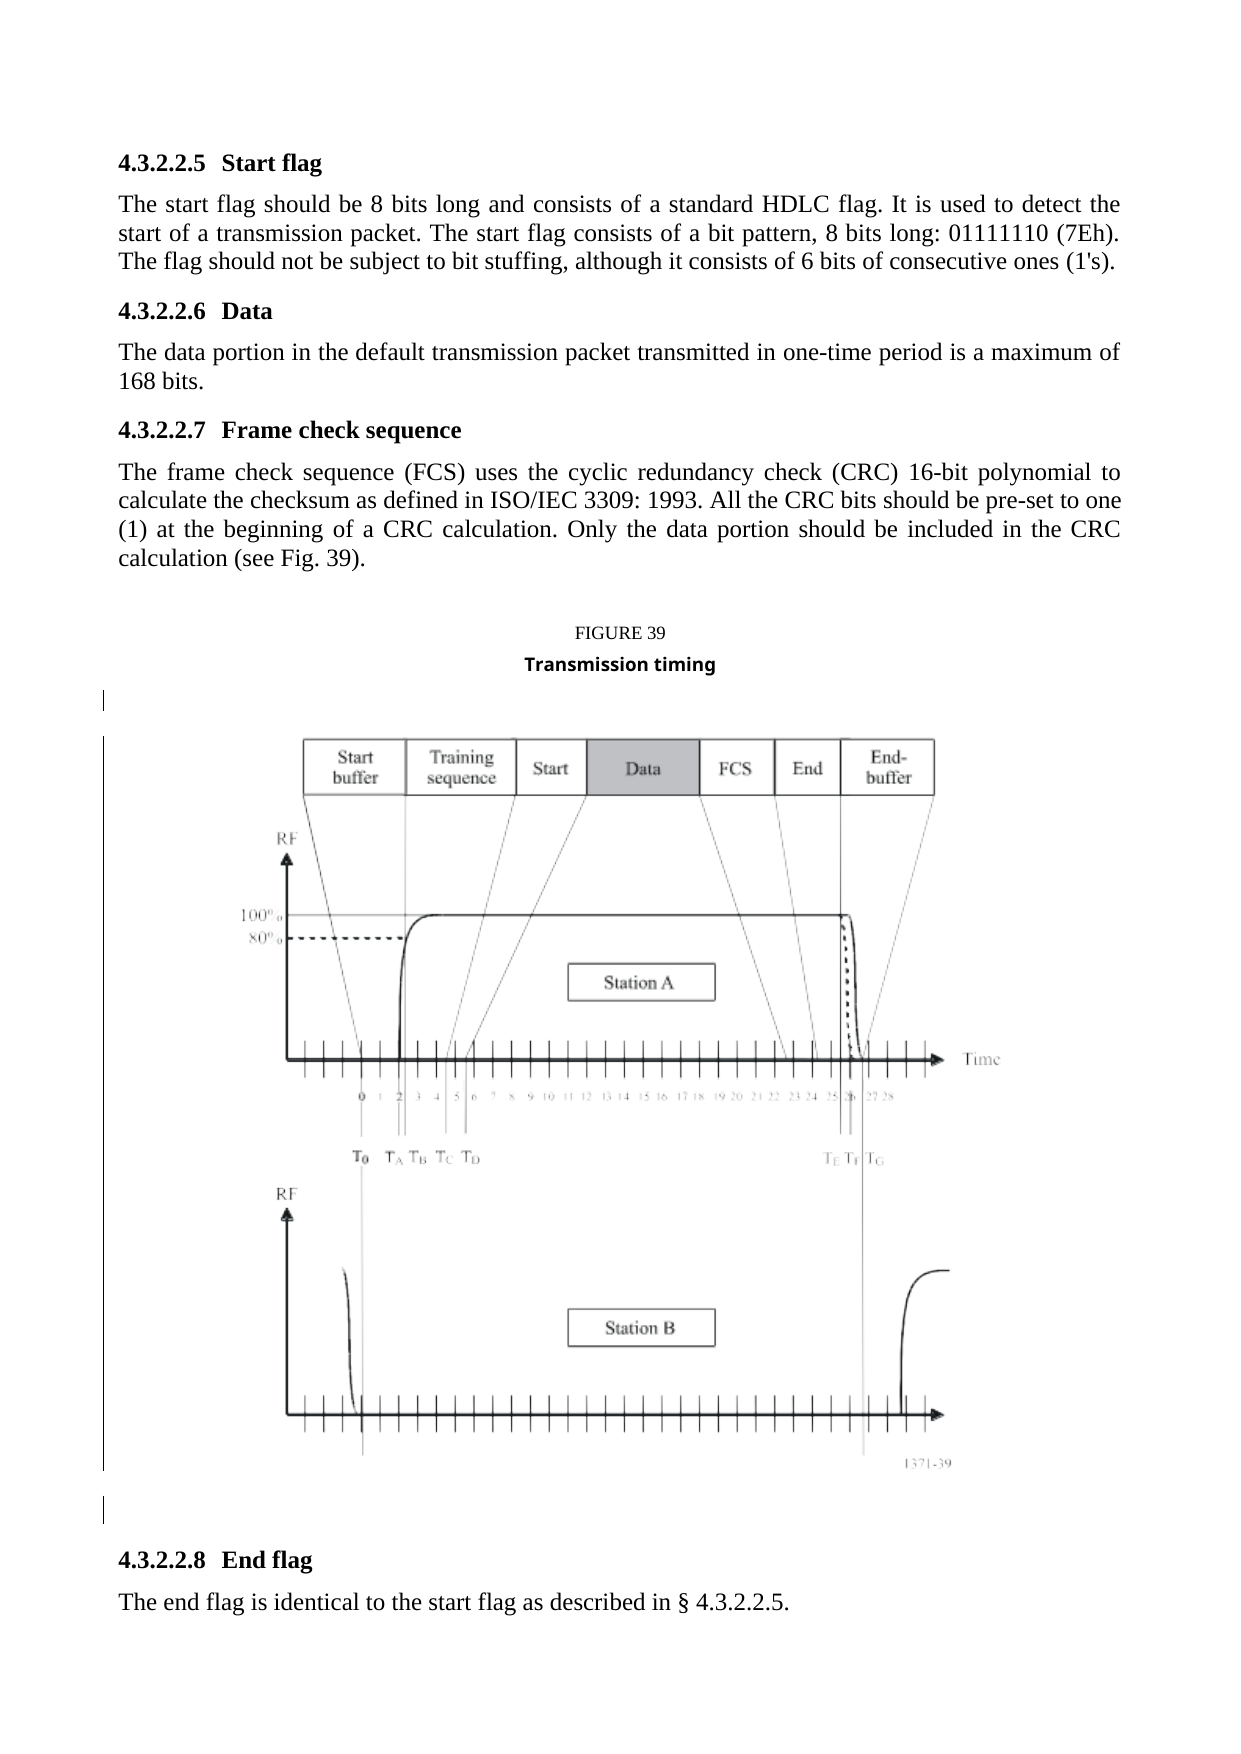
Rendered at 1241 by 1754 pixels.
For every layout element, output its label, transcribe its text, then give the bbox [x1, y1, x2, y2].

text The start flag should be 8 bits long and consists of a standard HDLC flag. It is used to detect the start of a transmission packet. The start flag consists of a bit pattern, 8 bits long: 01111110 (7Eh). The flag should not be subject to bit stuffing, although it consists of 6 bits of consecutive ones (1's). [118, 189, 1122, 275]
subtitle 4.3.2.2.7 Frame check sequence [118, 416, 1122, 444]
subtitle 4.3.2.2.6 Data [118, 296, 1122, 325]
text The data portion in the default transmission packet transmitted in one-time period is a maximum of 168 bits. [118, 337, 1122, 395]
subtitle 4.3.2.2.5 Start flag [118, 148, 1122, 176]
text The frame check sequence (FCS) uses the cyclic redundancy check (CRC) 16-bit polynomial to calculate the checksum as defined in ISO/IEC 3309: 1993. All the CRC bits should be pre-set to one (1) at the beginning of a CRC calculation. Only the data portion should be included in the CRC calculation (see Fig. 39). [118, 457, 1122, 572]
title Transmission timing [118, 652, 1122, 677]
text The end flag is identical to the start flag as described in § 4.3.2.2.5. [118, 1587, 1122, 1615]
text FIGURE 39 [118, 622, 1122, 643]
subtitle 4.3.2.2.8 End flag [118, 1545, 1122, 1574]
